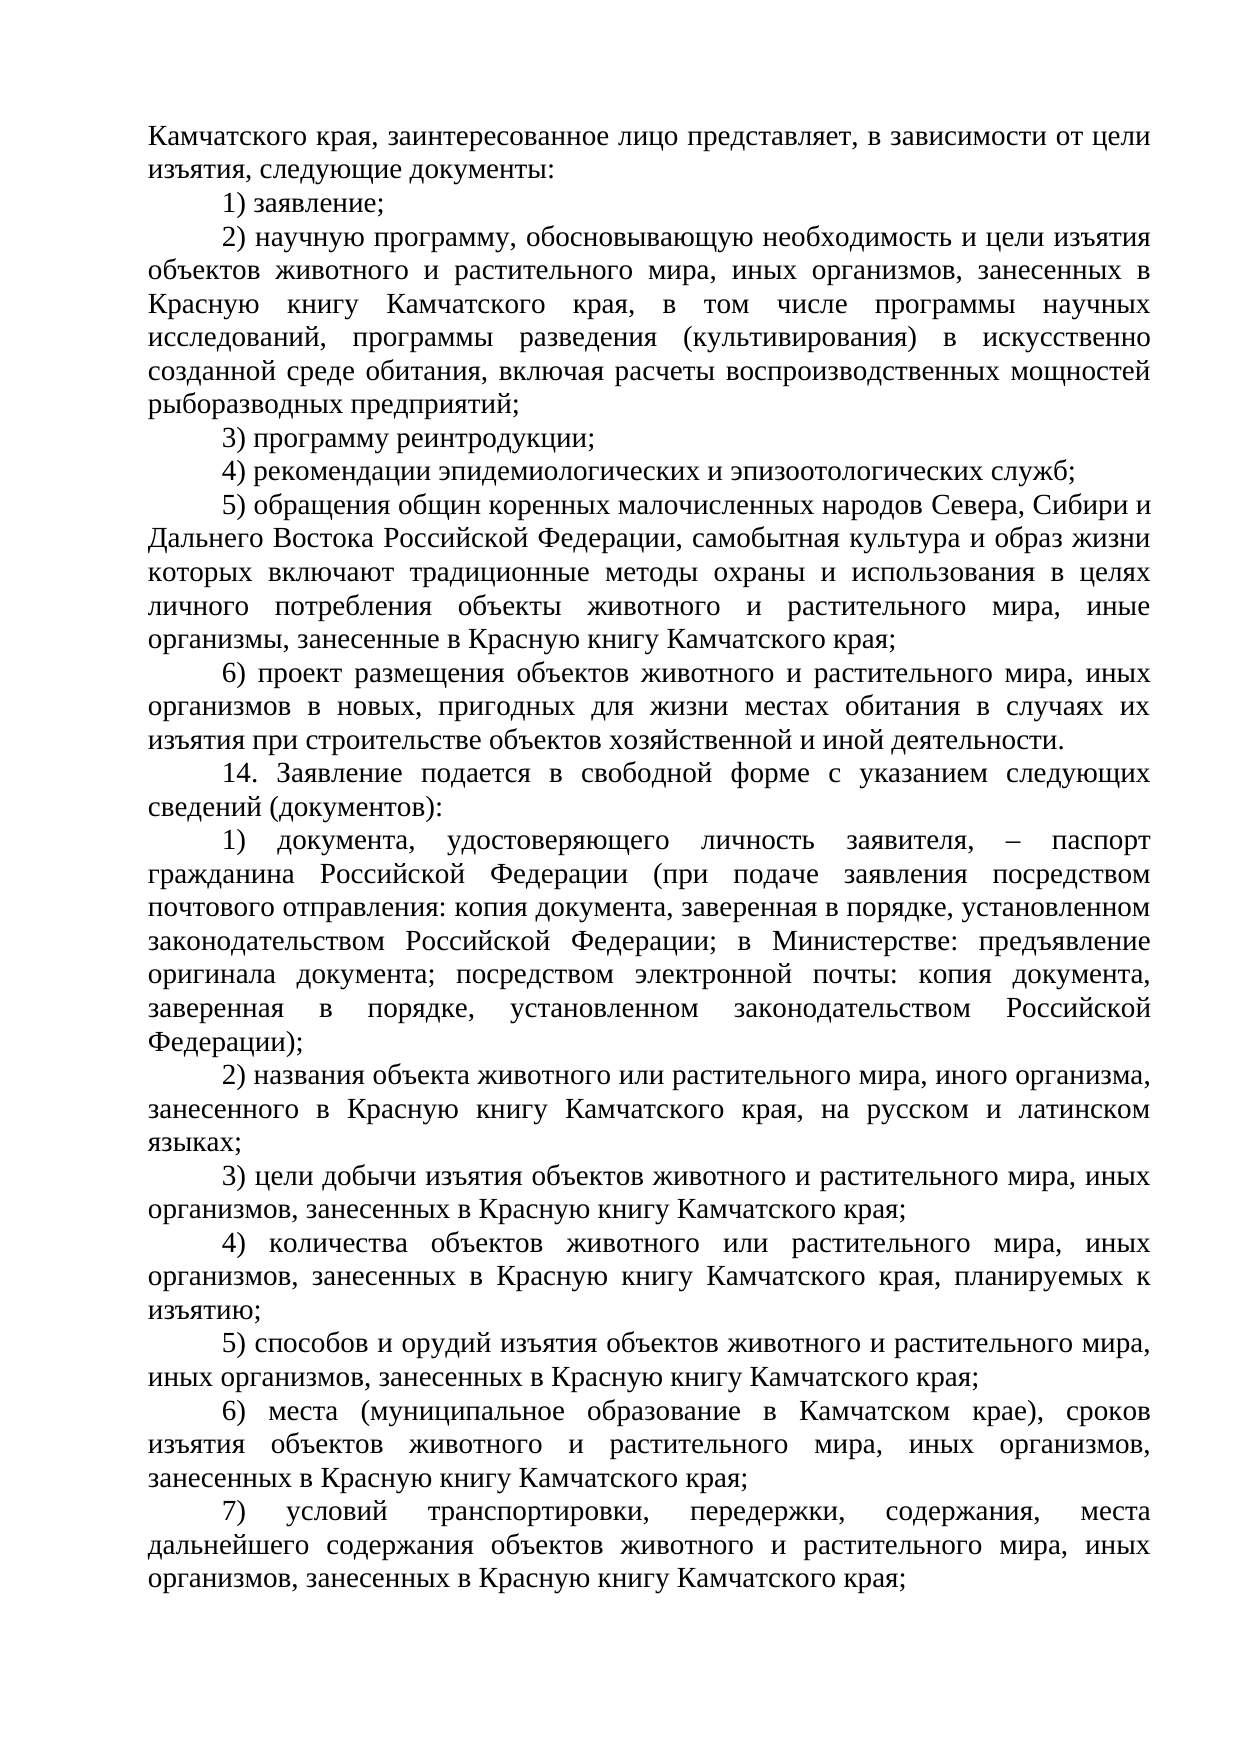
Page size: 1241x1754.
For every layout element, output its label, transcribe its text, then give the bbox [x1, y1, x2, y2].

text 5) способов и орудий изъятия объектов животного и растительного мира, иных организмов, занесенных в Красную книгу Камчатского края; [148, 1326, 1152, 1393]
text 1) заявление; [148, 185, 1152, 219]
text 7) условий транспортировки, передержки, содержания, места дальнейшего содержания объектов животного и растительного мира, иных организмов, занесенных в Красную книгу Камчатского края; [148, 1493, 1152, 1594]
text 2) названия объекта животного или растительного мира, иного организма, занесенного в Красную книгу Камчатского края, на русском и латинском языках; [148, 1057, 1152, 1158]
text 6) проект размещения объектов животного и растительного мира, иных организмов в новых, пригодных для жизни местах обитания в случаях их изъятия при строительстве объектов хозяйственной и иной деятельности. [148, 655, 1152, 755]
text 4) количества объектов животного или растительного мира, иных организмов, занесенных в Красную книгу Камчатского края, планируемых к изъятию; [148, 1225, 1152, 1326]
text 5) обращения общин коренных малочисленных народов Севера, Сибири и Дальнего Востока Российской Федерации, самобытная культура и образ жизни которых включают традиционные методы охраны и использования в целях личного потребления объекты животного и растительного мира, иные организмы, занесенные в Красную книгу Камчатского края; [148, 487, 1152, 655]
text 3) программу реинтродукции; [148, 420, 1152, 453]
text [148, 118, 1152, 185]
text 4) рекомендации эпидемиологических и эпизоотологических служб; [148, 453, 1152, 487]
text 6) места (муниципальное образование в Камчатском крае), сроков изъятия объектов животного и растительного мира, иных организмов, занесенных в Красную книгу Камчатского края; [148, 1393, 1152, 1493]
text 1) документа, удостоверяющего личность заявителя, – паспорт гражданина Российской Федерации (при подаче заявления посредством почтового отправления: копия документа, заверенная в порядке, установленном законодательством Российской Федерации; в Министерстве: предъявление оригинала документа; посредством электронной почты: копия документа, заверенная в порядке, установленном законодательством Российской Федерации); [148, 822, 1152, 1057]
text 14. Заявление подается в свободной форме с указанием следующих сведений (документов): [148, 755, 1152, 822]
text 3) цели добычи изъятия объектов животного и растительного мира, иных организмов, занесенных в Красную книгу Камчатского края; [148, 1158, 1152, 1225]
text 2) научную программу, обосновывающую необходимость и цели изъятия объектов животного и растительного мира, иных организмов, занесенных в Красную книгу Камчатского края, в том числе программы научных исследований, программы разведения (культивирования) в искусственно созданной среде обитания, включая расчеты воспроизводственных мощностей рыборазводных предприятий; [148, 219, 1152, 420]
